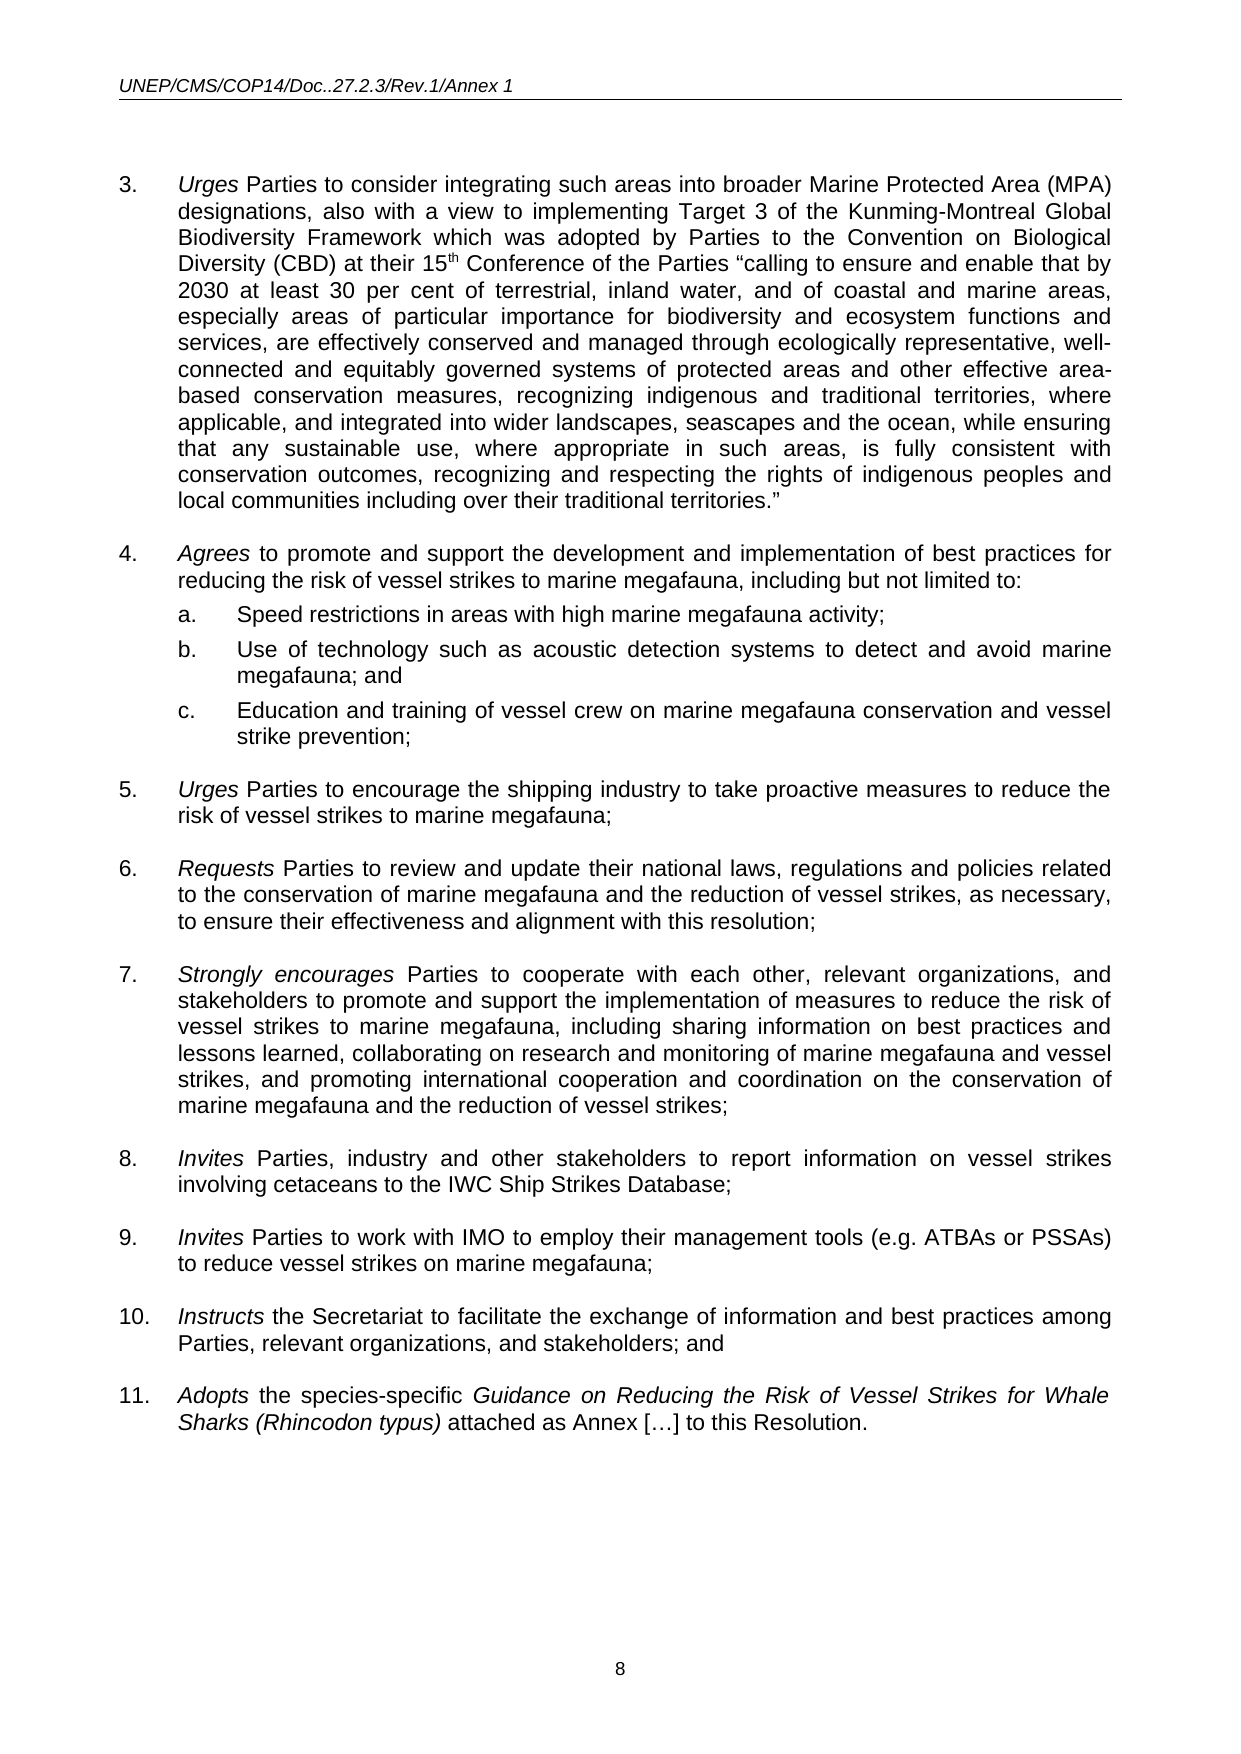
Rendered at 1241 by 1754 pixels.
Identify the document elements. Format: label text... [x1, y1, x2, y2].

list Invites Parties, industry and other stakeholders to report information on vessel strikes involving cetaceans to the IWC Ship Strikes Database; [118, 1145, 1112, 1198]
list Invites Parties to work with IMO to employ their management tools (e.g. ATBAs or PSSAs) to reduce vessel strikes on marine megafauna; [118, 1224, 1112, 1277]
list Agrees to promote and support the development and implementation of best practices for reducing the risk of vessel strikes to marine megafauna, including but not limited to: [118, 540, 1112, 593]
list Requests Parties to review and update their national laws, regulations and policies related to the conservation of marine megafauna and the reduction of vessel strikes, as necessary, to ensure their effectiveness and alignment with this resolution; [118, 855, 1112, 934]
list Speed restrictions in areas with high marine megafauna activity; [178, 601, 1112, 628]
list Urges Parties to encourage the shipping industry to take proactive measures to reduce the risk of vessel strikes to marine megafauna; [118, 776, 1112, 829]
list Adopts the species-specific Guidance on Reducing the Risk of Vessel Strikes for Whale Sharks (Rhincodon typus) attached as Annex […] to this Resolution. [118, 1382, 1112, 1435]
list Urges Parties to consider integrating such areas into broader Marine Protected Area (MPA) designations, also with a view to implementing Target 3 of the Kunming-Montreal Global Biodiversity Framework which was adopted by Parties to the Convention on Biological Diversity (CBD) at their 15th Conference of the Parties “calling to ensure and enable that by 2030 at least 30 per cent of terrestrial, inland water, and of coastal and marine areas, especially areas of particular importance for biodiversity and ecosystem functions and services, are effectively conserved and managed through ecologically representative, well-connected and equitably governed systems of protected areas and other effective area-based conservation measures, recognizing indigenous and traditional territories, where applicable, and integrated into wider landscapes, seascapes and the ocean, while ensuring that any sustainable use, where appropriate in such areas, is fully consistent with conservation outcomes, recognizing and respecting the rights of indigenous peoples and local communities including over their traditional territories.” [118, 171, 1112, 514]
list Instructs the Secretariat to facilitate the exchange of information and best practices among Parties, relevant organizations, and stakeholders; and [118, 1303, 1112, 1356]
list Education and training of vessel crew on marine megafauna conservation and vessel strike prevention; [178, 697, 1112, 750]
list Strongly encourages Parties to cooperate with each other, relevant organizations, and stakeholders to promote and support the implementation of measures to reduce the risk of vessel strikes to marine megafauna, including sharing information on best practices and lessons learned, collaborating on research and monitoring of marine megafauna and vessel strikes, and promoting international cooperation and coordination on the conservation of marine megafauna and the reduction of vessel strikes; [118, 961, 1112, 1119]
list Use of technology such as acoustic detection systems to detect and avoid marine megafauna; and [178, 636, 1112, 689]
